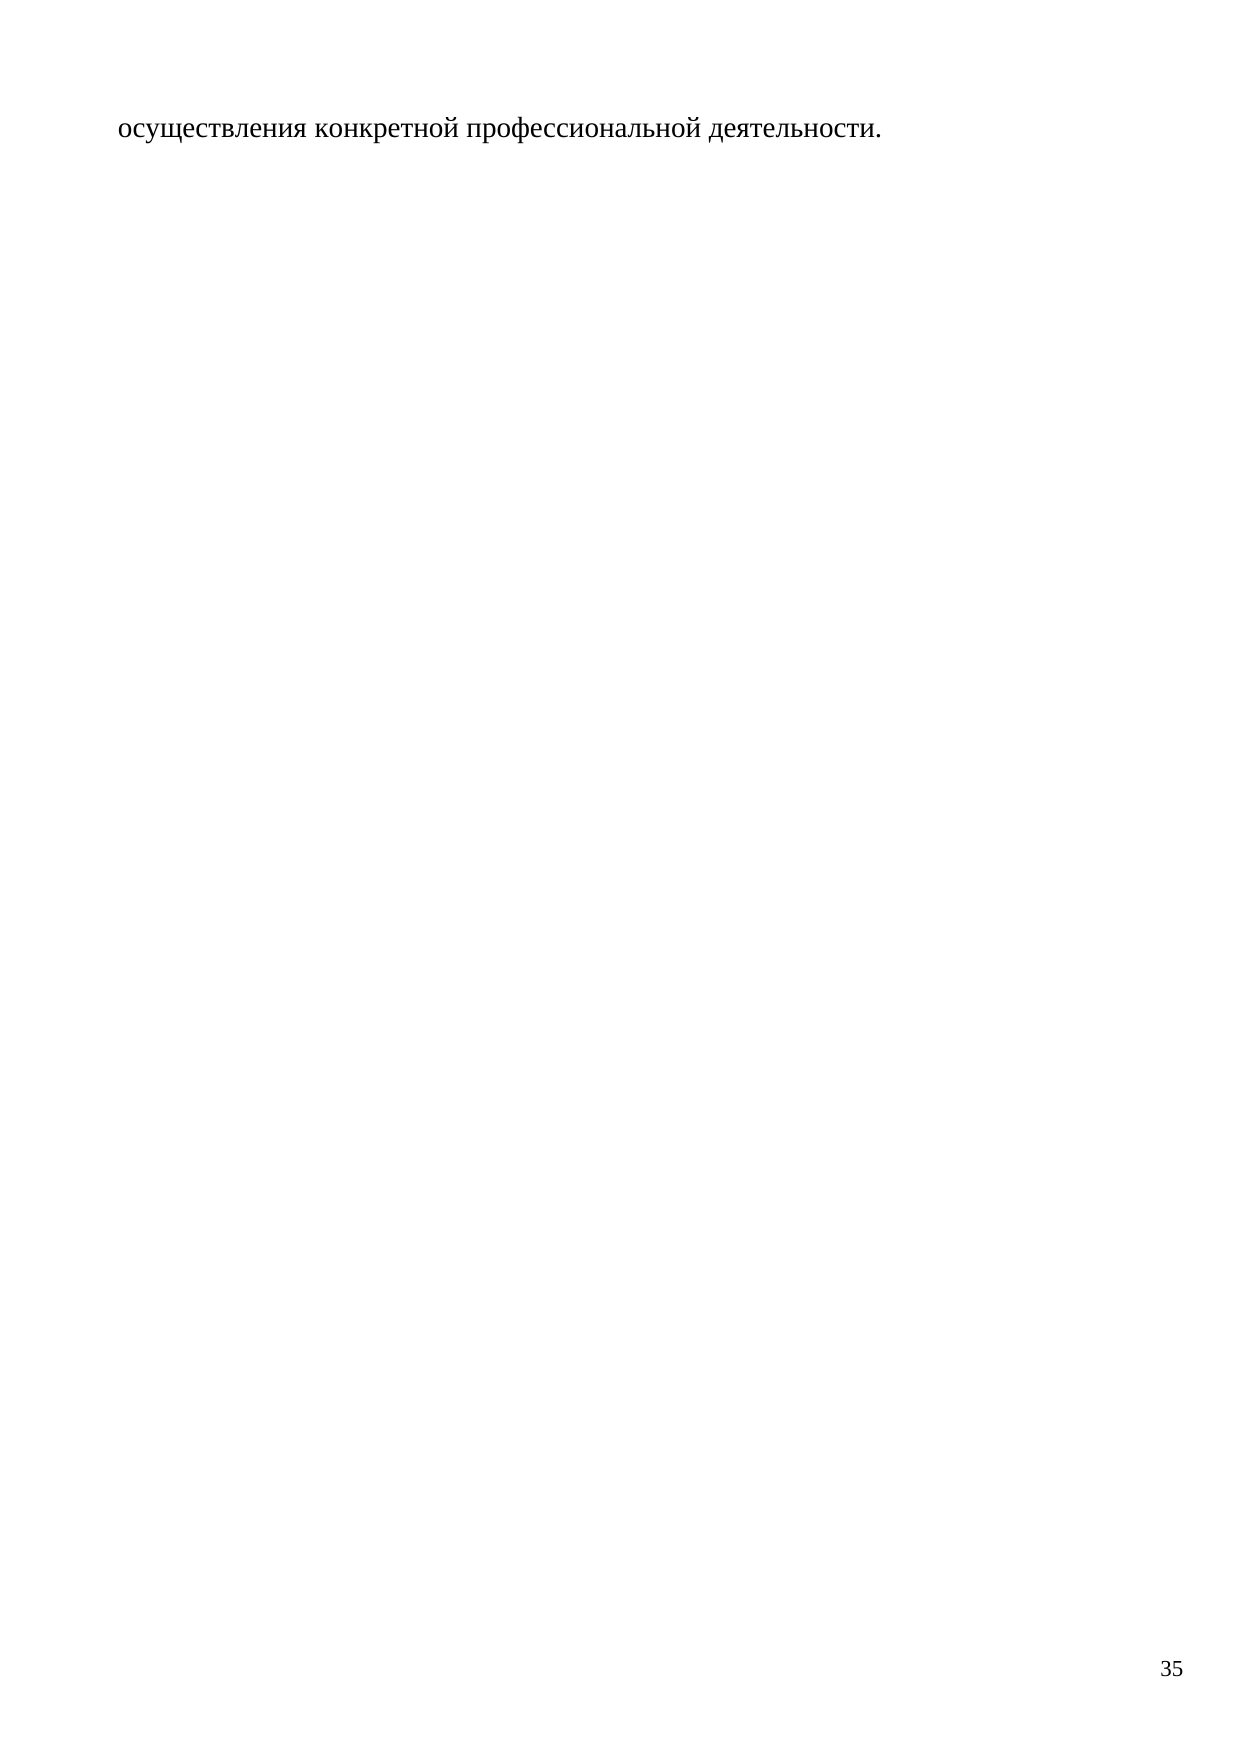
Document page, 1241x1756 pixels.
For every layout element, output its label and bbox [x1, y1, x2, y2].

text [118, 110, 1181, 144]
